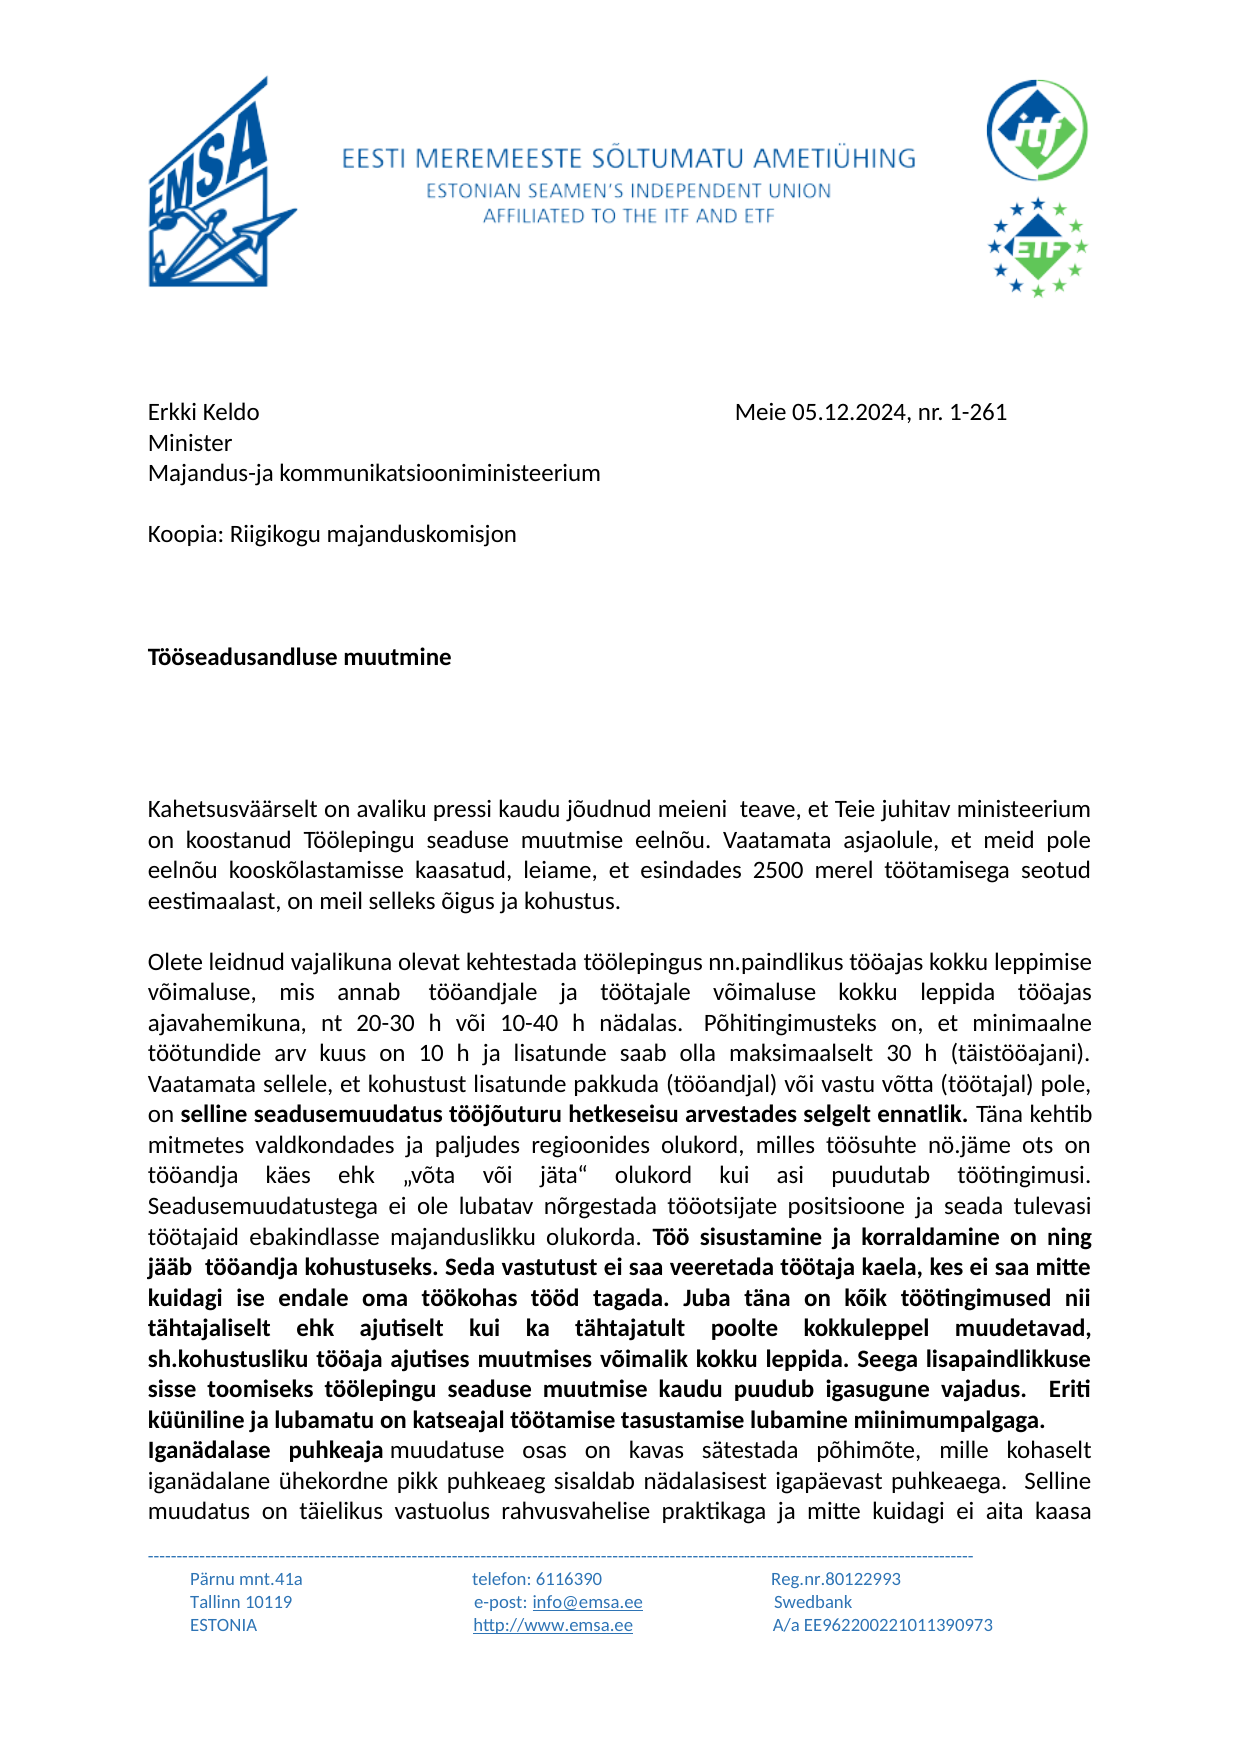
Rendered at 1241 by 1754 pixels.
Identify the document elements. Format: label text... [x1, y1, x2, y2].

text Koopia: Riigikogu majanduskomisjon [148, 519, 1092, 549]
text Tööseadusandluse muutmine [148, 641, 1092, 671]
text Minister [148, 427, 1092, 458]
text Erkki Keldo Meie 05.12.2024, nr. 1-261 [148, 397, 1092, 427]
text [148, 1434, 1092, 1526]
text Kahetsusväärselt on avaliku pressi kaudu jõudnud meieni teave, et Teie juhitav ministeerium on koostanud Töölepingu seaduse muutmise eelnõu. Vaatamata asjaolule, et meid pole eelnõu kooskõlastamisse kaasatud, leiame, et esindades 2500 merel töötamisega seotud eestimaalast, on meil selleks õigus ja kohustus. [148, 793, 1092, 915]
text Majandus-ja kommunikatsiooniministeerium [148, 458, 1092, 488]
text Olete leidnud vajalikuna olevat kehtestada töölepingus nn.paindlikus tööajas kokku leppimise võimaluse, mis annab tööandjale ja töötajale võimaluse kokku leppida tööajas ajavahemikuna, nt 20-30 h või 10-40 h nädalas. Põhitingimusteks on, et minimaalne töötundide arv kuus on 10 h ja lisatunde saab olla maksimaalselt 30 h (täistööajani). Vaatamata sellele, et kohustust lisatunde pakkuda (tööandjal) või vastu võtta (töötajal) pole, on selline seadusemuudatus tööjõuturu hetkeseisu arvestades selgelt ennatlik. Täna kehtib mitmetes valdkondades ja paljudes regioonides olukord, milles töösuhte nö.jäme ots on tööandja käes ehk „võta või jäta“ olukord kui asi puudutab töötingimusi. Seadusemuudatustega ei ole lubatav nõrgestada tööotsijate positsioone ja seada tulevasi töötajaid ebakindlasse majanduslikku olukorda. Töö sisustamine ja korraldamine on ning jääb tööandja kohustuseks. Seda vastutust ei saa veeretada töötaja kaela, kes ei saa mitte kuidagi ise endale oma töökohas tööd tagada. Juba täna on kõik töötingimused nii tähtajaliselt ehk ajutiselt kui ka tähtajatult poolte kokkuleppel muudetavad, sh.kohustusliku tööaja ajutises muutmises võimalik kokku leppida. Seega lisapaindlikkuse sisse toomiseks töölepingu seaduse muutmise kaudu puudub igasugune vajadus. Eriti küüniline ja lubamatu on katseajal töötamise tasustamise lubamine miinimumpalgaga. [148, 946, 1092, 1434]
